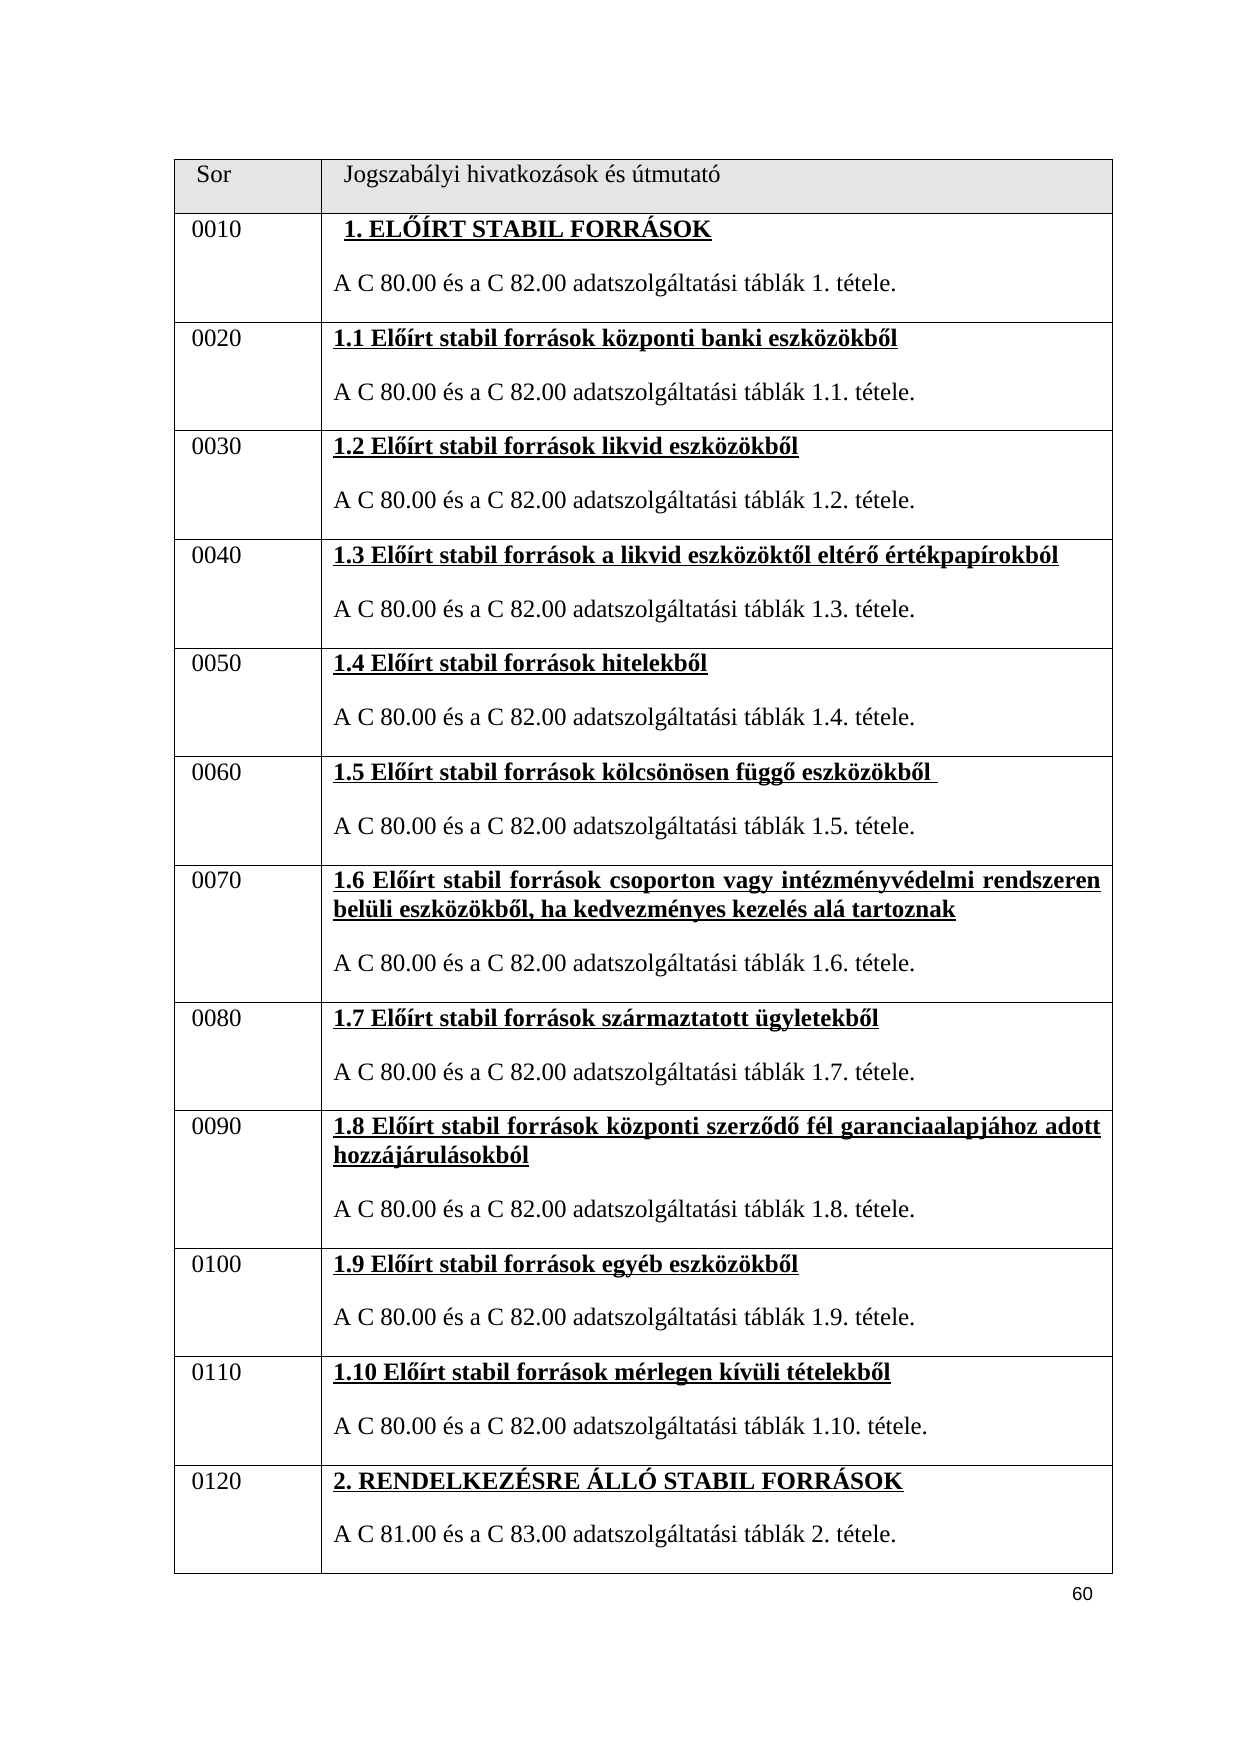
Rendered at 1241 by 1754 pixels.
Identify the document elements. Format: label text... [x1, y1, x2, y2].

table_cell 1.4 Előírt stabil források hitelekből A C 80.00 és a C 82.00 adatszolgáltatási táblák 1.4. tétele. [322, 649, 1112, 756]
table_header Sor [175, 160, 321, 213]
table_cell 1.9 Előírt stabil források egyéb eszközökből A C 80.00 és a C 82.00 adatszolgáltatási táblák 1.9. tétele. [322, 1249, 1112, 1356]
table_cell 1. ELŐÍRT STABIL FORRÁSOK A C 80.00 és a C 82.00 adatszolgáltatási táblák 1. tétele. [322, 214, 1112, 322]
table_cell 1.3 Előírt stabil források a likvid eszközöktől eltérő értékpapírokból A C 80.00 és a C 82.00 adatszolgáltatási táblák 1.3. tétele. [322, 540, 1112, 647]
table_cell 0010 [175, 214, 321, 322]
table_cell 1.5 Előírt stabil források kölcsönösen függő eszközökből A C 80.00 és a C 82.00 adatszolgáltatási táblák 1.5. tétele. [322, 757, 1112, 864]
table_cell 0120 [175, 1466, 321, 1573]
table_cell 0040 [175, 540, 321, 647]
table_cell 1.6 Előírt stabil források csoporton vagy intézményvédelmi rendszeren belüli eszközökből, ha kedvezményes kezelés alá tartoznak A C 80.00 és a C 82.00 adatszolgáltatási táblák 1.6. tétele. [322, 866, 1112, 1002]
table_cell 0050 [175, 649, 321, 756]
table_cell 0090 [175, 1111, 321, 1248]
table_cell 0070 [175, 866, 321, 1002]
table_cell 1.2 Előírt stabil források likvid eszközökből A C 80.00 és a C 82.00 adatszolgáltatási táblák 1.2. tétele. [322, 431, 1112, 539]
table_cell 0110 [175, 1357, 321, 1465]
table_cell 1.10 Előírt stabil források mérlegen kívüli tételekből A C 80.00 és a C 82.00 adatszolgáltatási táblák 1.10. tétele. [322, 1357, 1112, 1465]
table_cell 2. RENDELKEZÉSRE ÁLLÓ STABIL FORRÁSOK A C 81.00 és a C 83.00 adatszolgáltatási táblák 2. tétele. [322, 1466, 1112, 1573]
table_cell 1.1 Előírt stabil források központi banki eszközökből A C 80.00 és a C 82.00 adatszolgáltatási táblák 1.1. tétele. [322, 323, 1112, 430]
table_cell 0060 [175, 757, 321, 864]
table_cell 0100 [175, 1249, 321, 1356]
table_header Jogszabályi hivatkozások és útmutató [322, 160, 1112, 213]
table_cell 1.7 Előírt stabil források származtatott ügyletekből A C 80.00 és a C 82.00 adatszolgáltatási táblák 1.7. tétele. [322, 1003, 1112, 1110]
table_cell 0020 [175, 323, 321, 430]
table_cell 1.8 Előírt stabil források központi szerződő fél garanciaalapjához adott hozzájárulásokból A C 80.00 és a C 82.00 adatszolgáltatási táblák 1.8. tétele. [322, 1111, 1112, 1248]
table_cell 0080 [175, 1003, 321, 1110]
table_cell 0030 [175, 431, 321, 539]
